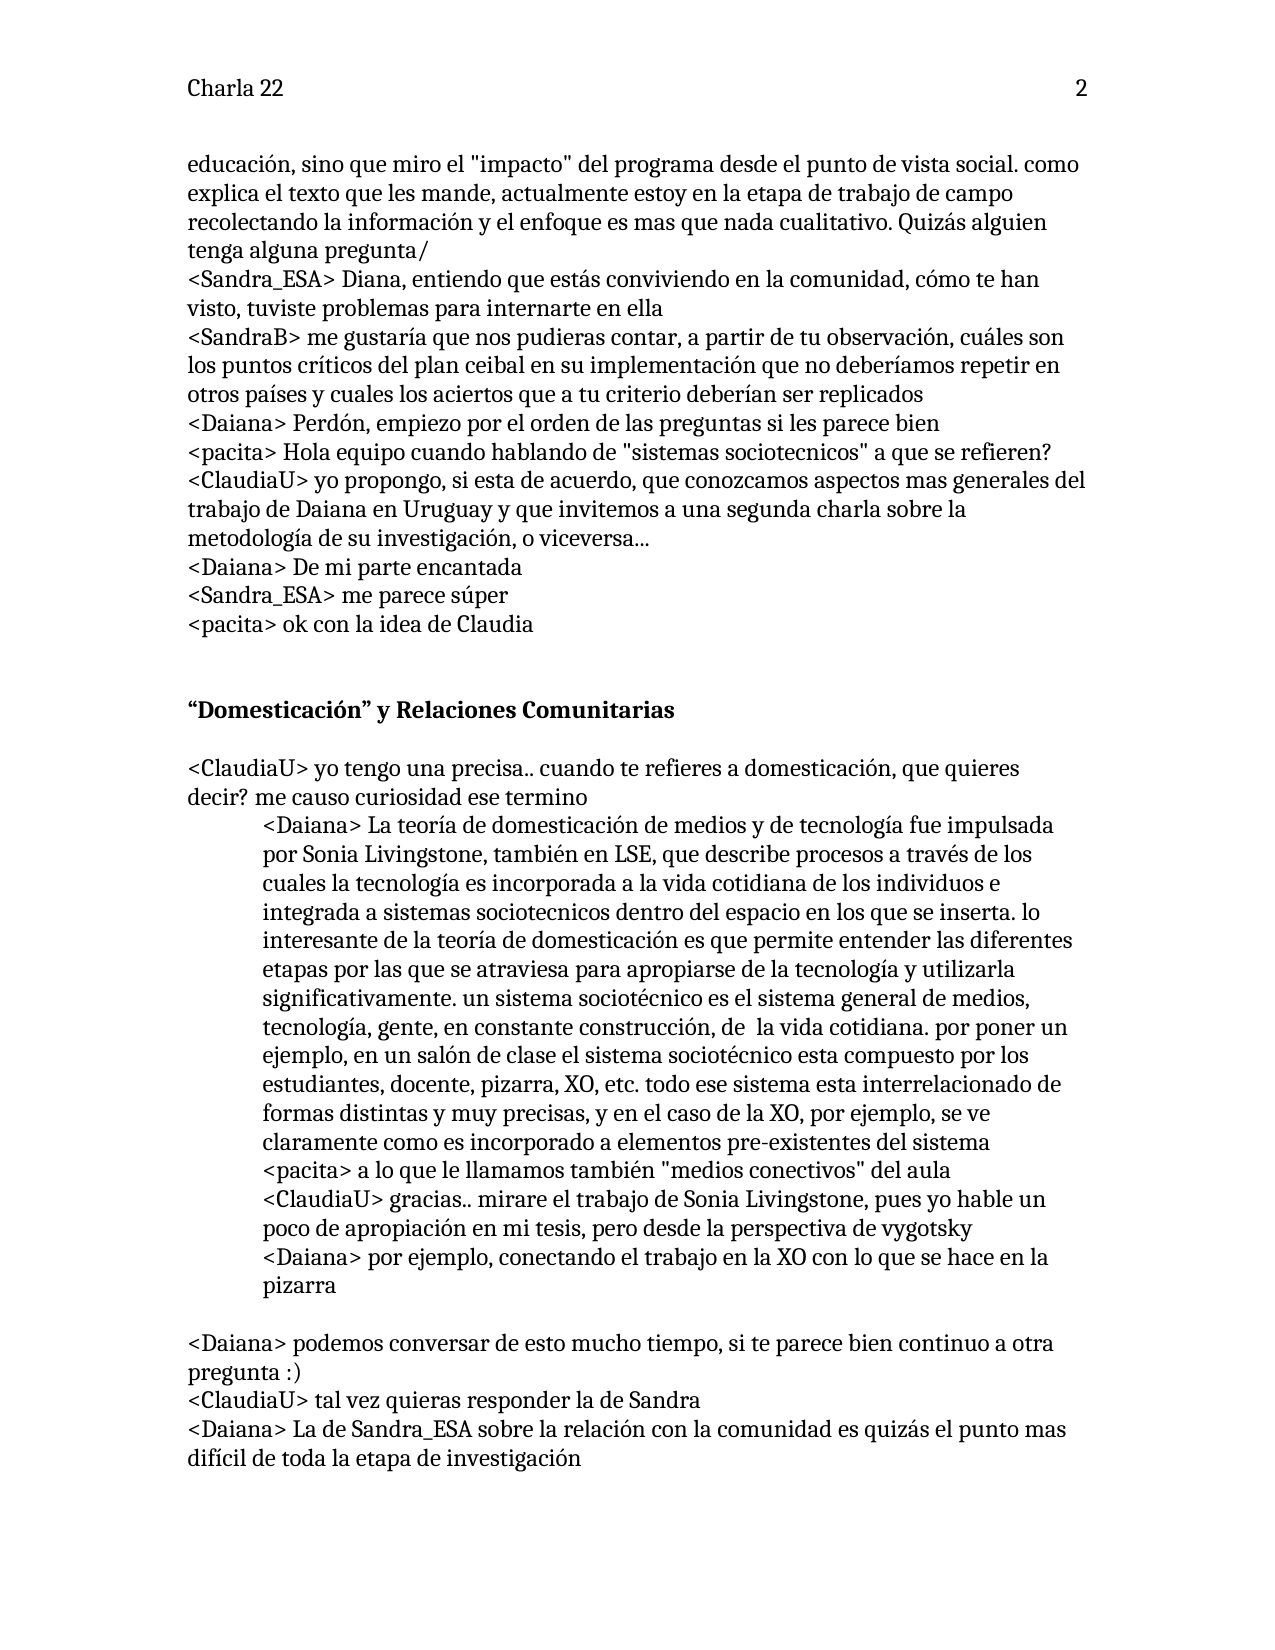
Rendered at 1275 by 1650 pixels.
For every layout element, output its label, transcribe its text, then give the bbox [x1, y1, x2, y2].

text <Daiana> podemos conversar de esto mucho tiempo, si te parece bien continuo a otra pregunta :) [187, 1329, 1087, 1386]
text <Daiana> La teoría de domesticación de medios y de tecnología fue impulsada por Sonia Livingstone, también en LSE, que describe procesos a través de los cuales la tecnología es incorporada a la vida cotidiana de los individuos e integrada a sistemas sociotecnicos dentro del espacio en los que se inserta. lo interesante de la teoría de domesticación es que permite entender las diferentes etapas por las que se atraviesa para apropiarse de la tecnología y utilizarla significativamente. un sistema sociotécnico es el sistema general de medios, tecnología, gente, en constante construcción, de la vida cotidiana. por poner un ejemplo, en un salón de clase el sistema sociotécnico esta compuesto por los estudiantes, docente, pizarra, XO, etc. todo ese sistema esta interrelacionado de formas distintas y muy precisas, y en el caso de la XO, por ejemplo, se ve claramente como es incorporado a elementos pre-existentes del sistema [262, 811, 1087, 1156]
text <Daiana> La de Sandra_ESA sobre la relación con la comunidad es quizás el punto mas difícil de toda la etapa de investigación [187, 1415, 1087, 1472]
text <Daiana> De mi parte encantada [187, 552, 1087, 581]
text <ClaudiaU> tal vez quieras responder la de Sandra [187, 1386, 1087, 1415]
text <ClaudiaU> gracias.. mirare el trabajo de Sonia Livingstone, pues yo hable un poco de apropiación en mi tesis, pero desde la perspectiva de vygotsky [262, 1185, 1087, 1242]
text <pacita> Hola equipo cuando hablando de "sistemas sociotecnicos" a que se refieren? [187, 437, 1087, 466]
text <Sandra_ESA> Diana, entiendo que estás conviviendo en la comunidad, cómo te han visto, tuviste problemas para internarte en ella [187, 265, 1087, 322]
text <SandraB> me gustaría que nos pudieras contar, a partir de tu observación, cuáles son los puntos críticos del plan ceibal en su implementación que no deberíamos repetir en otros países y cuales los aciertos que a tu criterio deberían ser replicados [187, 322, 1087, 409]
text <Daiana> por ejemplo, conectando el trabajo en la XO con lo que se hace en la pizarra [262, 1242, 1087, 1300]
text <pacita> ok con la idea de Claudia [187, 610, 1087, 639]
text <ClaudiaU> yo propongo, si esta de acuerdo, que conozcamos aspectos mas generales del trabajo de Daiana en Uruguay y que invitemos a una segunda charla sobre la metodología de su investigación, o viceversa... [187, 466, 1087, 552]
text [187, 150, 1087, 265]
text <pacita> a lo que le llamamos también "medios conectivos" del aula [187, 1156, 1087, 1185]
text <Sandra_ESA> me parece súper [187, 581, 1087, 610]
text <ClaudiaU> yo tengo una precisa.. cuando te refieres a domesticación, que quieres decir? me causo curiosidad ese termino [187, 754, 1087, 811]
text <Daiana> Perdón, empiezo por el orden de las preguntas si les parece bien [187, 409, 1087, 437]
text “Domesticación” y Relaciones Comunitarias [187, 696, 1087, 725]
